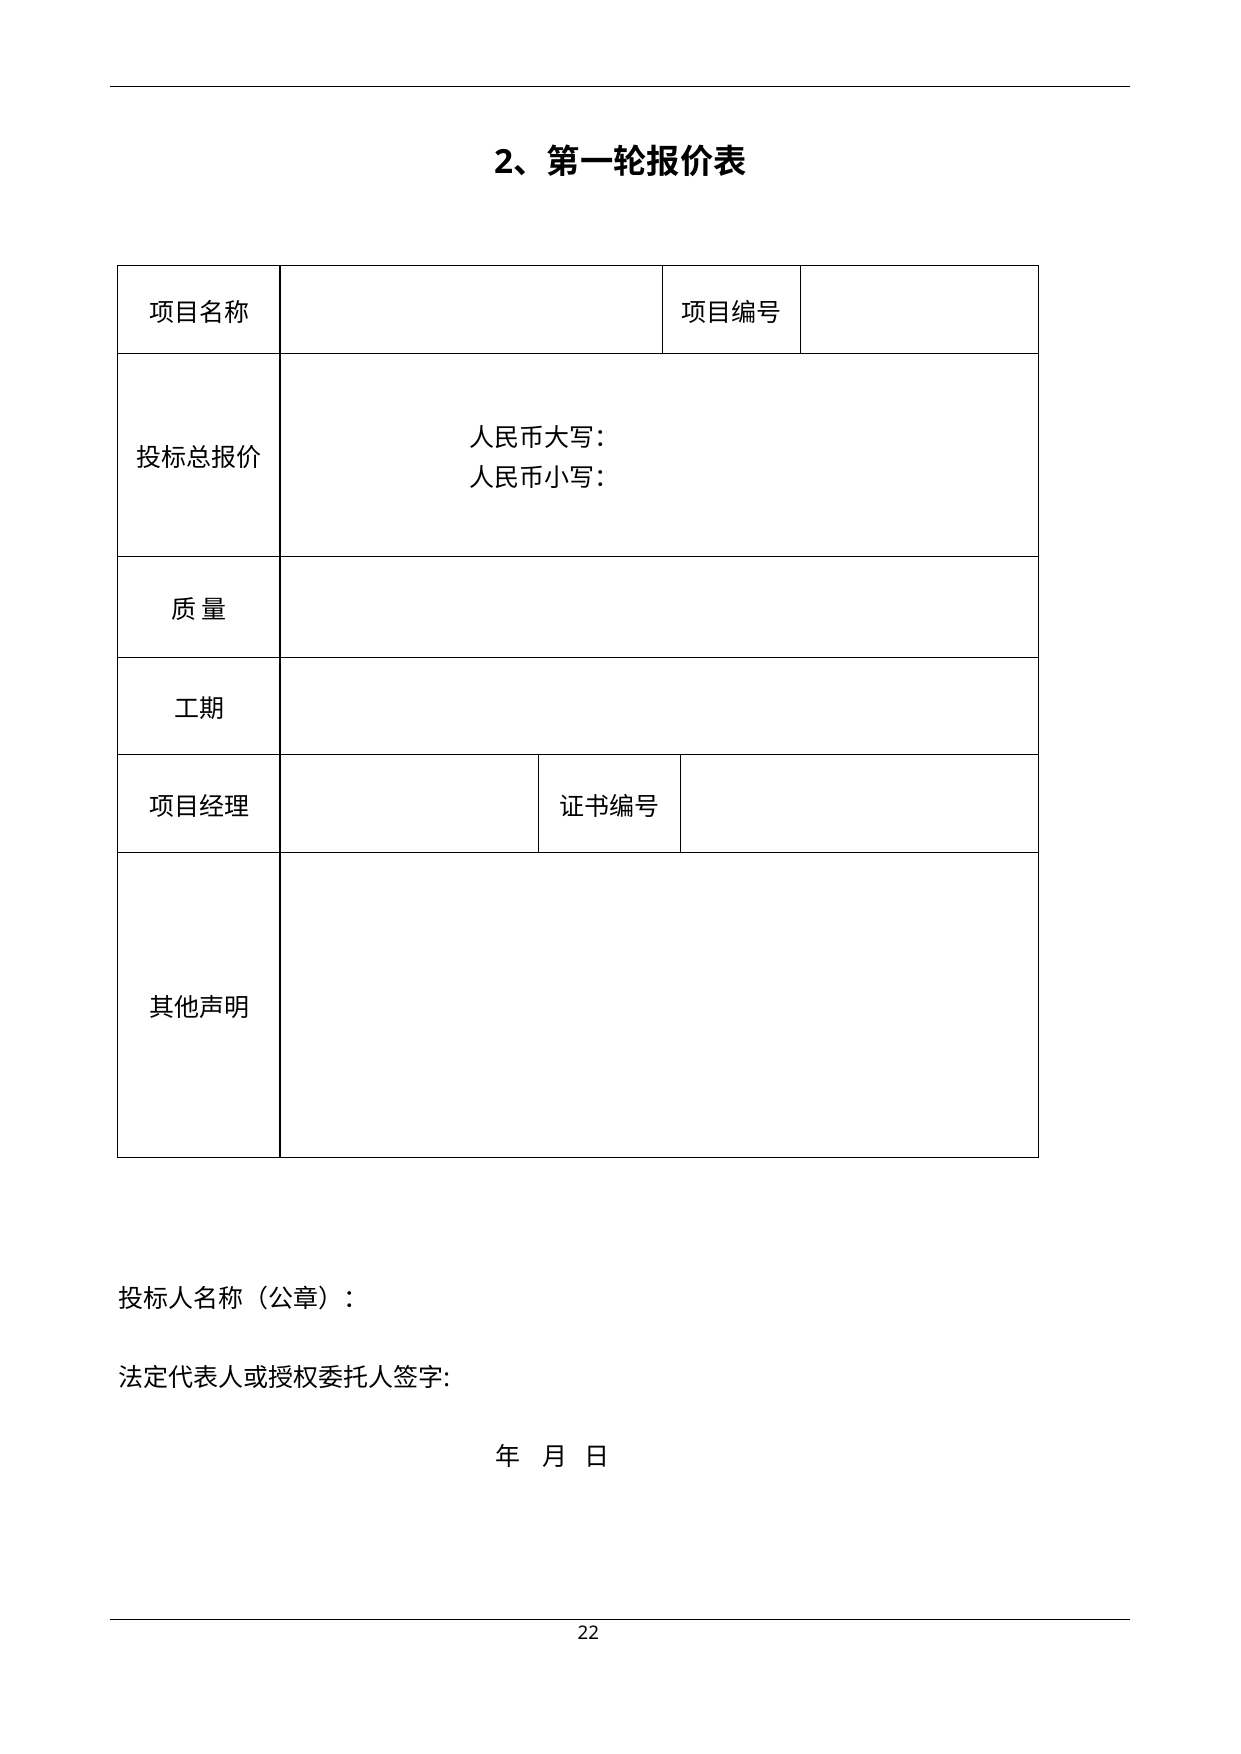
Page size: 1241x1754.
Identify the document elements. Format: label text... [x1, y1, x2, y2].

text 法定代表人或授权委托人签字: [118, 1356, 1122, 1395]
text 投标人名称（公章）： [118, 1277, 1122, 1316]
table_header 项目名称 [118, 266, 279, 353]
text 2、第一轮报价表 [118, 124, 1122, 186]
table_cell 项目经理 [118, 755, 279, 852]
table_header [281, 266, 662, 353]
table_cell [281, 853, 1038, 1157]
table_cell [281, 658, 1038, 754]
table_cell [281, 755, 538, 852]
table_cell [681, 755, 1038, 852]
text 年 月 日 [118, 1435, 1122, 1474]
table_header [801, 266, 1038, 353]
table_cell 其他声明 [118, 853, 279, 1157]
table_cell 工期 [118, 658, 279, 754]
table_header 项目编号 [663, 266, 800, 353]
table_cell 投标总报价 [118, 354, 279, 556]
table_cell 质 量 [118, 557, 279, 657]
table_cell 证书编号 [539, 755, 680, 852]
table_cell [281, 557, 1038, 657]
table_cell 人民币大写： 人民币小写： [281, 354, 1038, 556]
